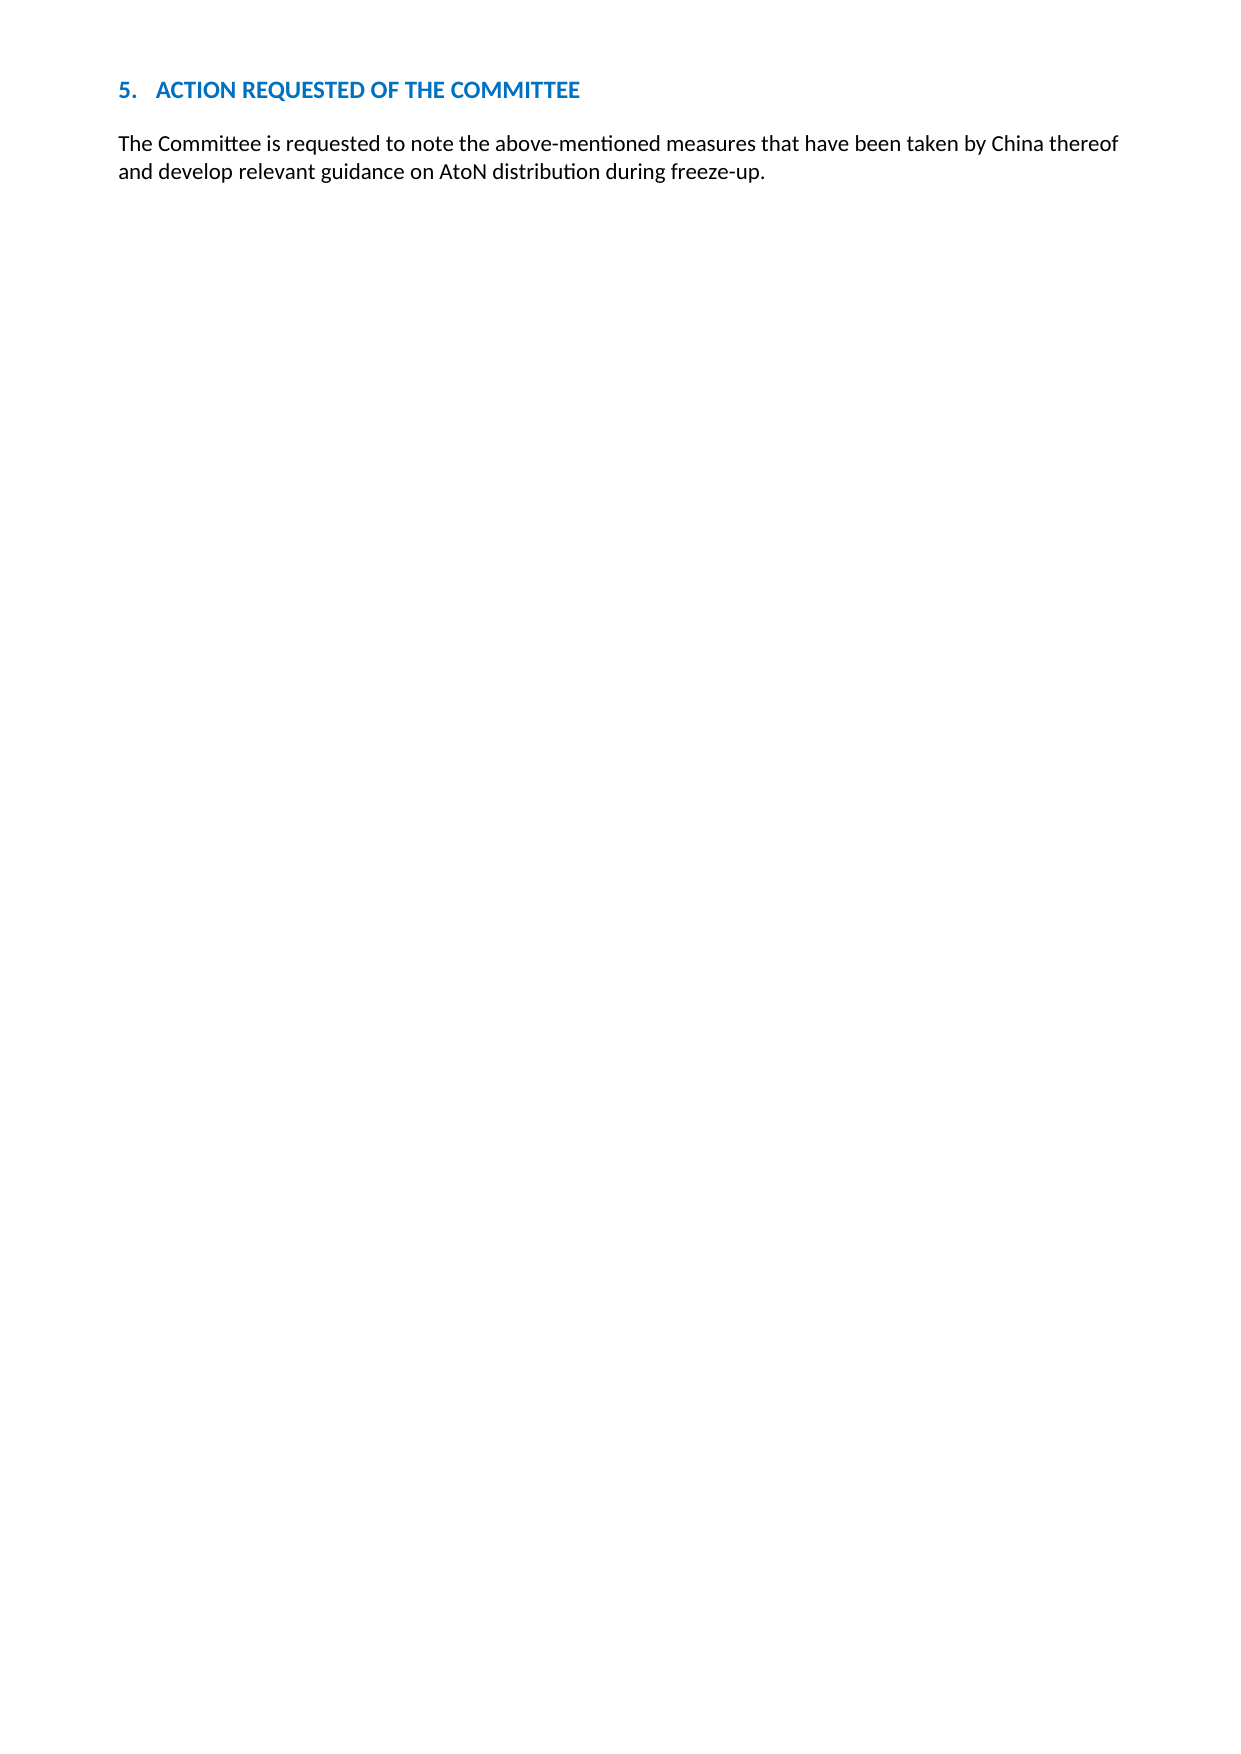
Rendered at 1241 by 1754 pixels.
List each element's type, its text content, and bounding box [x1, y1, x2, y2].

list Action requested of the Committee [118, 74, 1137, 104]
text The Committee is requested to note the above-mentioned measures that have been taken by China thereof and develop relevant guidance on AtoN distribution during freeze-up. [118, 129, 1137, 185]
